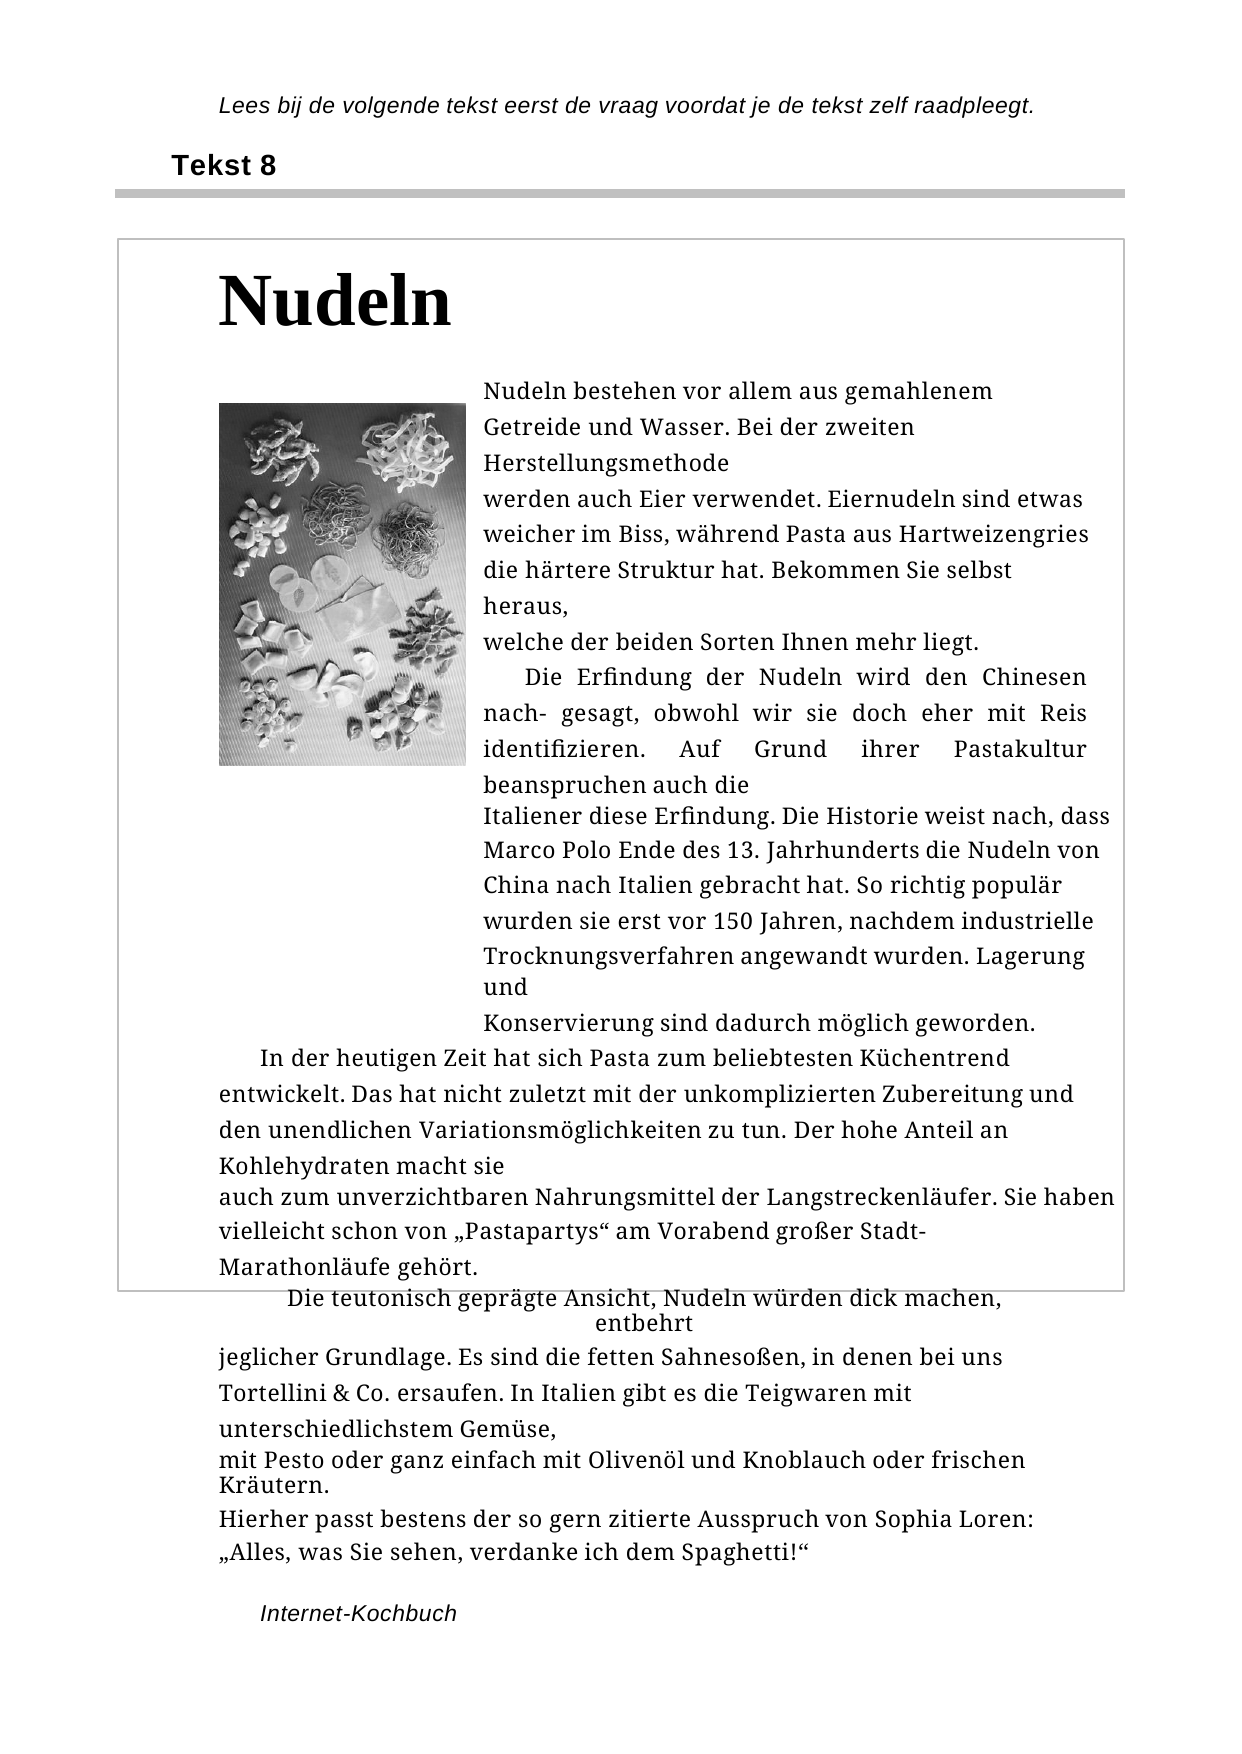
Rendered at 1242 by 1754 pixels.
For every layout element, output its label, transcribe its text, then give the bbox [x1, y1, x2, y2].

text Marco Polo Ende des 13. Jahrhunderts die Nudeln von [483, 834, 1135, 865]
text werden auch Eier verwendet. Eiernudeln sind etwas [483, 483, 1135, 514]
picture [219, 403, 466, 766]
text In der heutigen Zeit hat sich Pasta zum beliebtesten Küchentrend entwickelt. Das hat nicht zuletzt mit der unkomplizierten Zubereitung und den unendlichen Variationsmöglichkeiten zu tun. Der hohe Anteil an Kohlehydraten macht sie [218, 1042, 1089, 1181]
text jeglicher Grundlage. Es sind die fetten Sahnesoßen, in denen bei uns Tortellini & Co. ersaufen. In Italien gibt es die Teigwaren mit unterschiedlichstem Gemüse, [218, 1341, 1087, 1444]
text Tekst 8 [171, 149, 1135, 180]
text Konservierung sind dadurch möglich geworden. [483, 1007, 1135, 1038]
text mit Pesto oder ganz einfach mit Olivenöl und Knoblauch oder frischen Kräutern. [218, 1449, 1135, 1499]
text Hierher passt bestens der so gern zitierte Ausspruch von Sophia Loren: „Alles, was Sie sehen, verdanke ich dem Spaghetti!“ [218, 1503, 1062, 1567]
text Trocknungsverfahren angewandt wurden. Lagerung und [483, 940, 1135, 1003]
text Nudeln [218, 260, 1135, 341]
text weicher im Biss, während Pasta aus Hartweizengries die härtere Struktur hat. Bekommen Sie selbst heraus, [483, 518, 1089, 621]
text Internet-Kochbuch [260, 1600, 1135, 1626]
text Italiener diese Erfindung. Die Historie weist nach, dass [483, 805, 1135, 830]
text welche der beiden Sorten Ihnen mehr liegt. [483, 626, 1135, 657]
text vielleicht schon von „Pastapartys“ am Vorabend großer Stadt-Marathonläufe gehört. [218, 1215, 1043, 1282]
text China nach Italien gebracht hat. So richtig populär [483, 869, 1135, 901]
text Nudeln bestehen vor allem aus gemahlenem Getreide und Wasser. Bei der zweiten Herstellungsmethode [483, 375, 1059, 478]
text Die Erfindung der Nudeln wird den Chinesen nach- gesagt, obwohl wir sie doch eher mit Reis identifizieren. Auf Grund ihrer Pastakultur beanspruchen auch die [483, 661, 1087, 800]
text Lees bij de volgende tekst eerst de vraag voordat je de tekst zelf raadpleegt. [218, 92, 1135, 118]
text wurden sie erst vor 150 Jahren, nachdem industrielle [483, 905, 1135, 936]
text Die teutonisch geprägte Ansicht, Nudeln würden dick machen, entbehrt [256, 1287, 1032, 1337]
text auch zum unverzichtbaren Nahrungsmittel der Langstreckenläufer. Sie haben [218, 1186, 1135, 1211]
